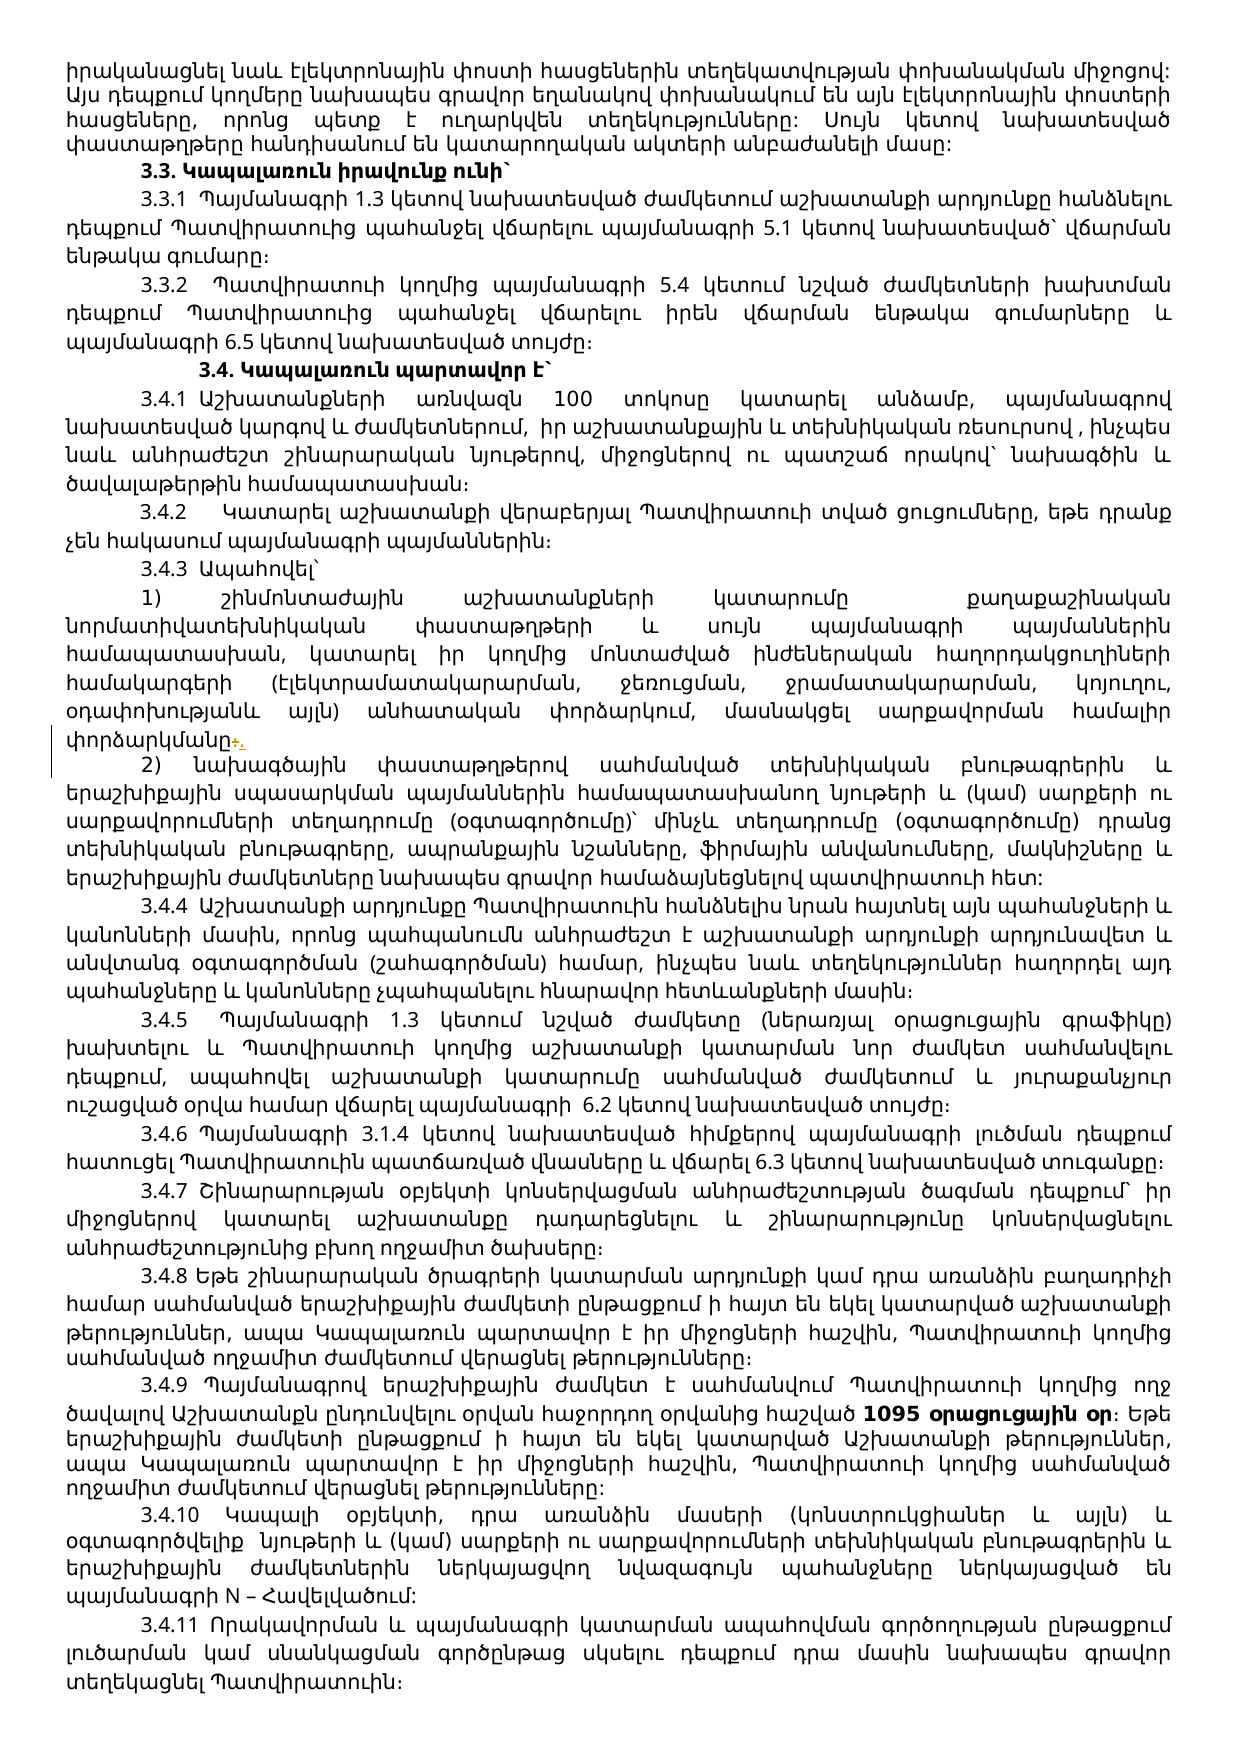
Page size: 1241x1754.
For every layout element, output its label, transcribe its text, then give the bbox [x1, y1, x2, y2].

text 3.4.10 Կապալի օբյեկտի, դրա առանձին մասերի (կոնստրուկցիաներ և այլն) և օգտագործվելիք նյութերի և (կամ) սարքերի ու սարքավորումների տեխնիկական բնութագրերին և երաշխիքային ժամկետներին ներկայացվող նվազագույն պահանջները ներկայացված են պայմանագրի N – Հավելվածում: [66, 1500, 1172, 1610]
text 3.4.9 Պայմանագրով երաշխիքային ժամկետ է սահմանվում Պատվիրատուի կողմից ողջ ծավալով Աշխատանքն ընդունվելու օրվան հաջորդող օրվանից հաշված 1095 օրացուցային օր։ Եթե երաշխիքային ժամկետի ընթացքում ի հայտ են եկել կատարված Աշխատանքի թերություններ, ապա Կապալառուն պարտավոր է իր միջոցների հաշվին, Պատվիրատուի կողմից սահմանված ողջամիտ ժամկետում վերացնել թերությունները: [66, 1371, 1172, 1500]
text 3.4.2 Կատարել աշխատանքի վերաբերյալ Պատվիրատուի տված ցուցումները, եթե դրանք չեն հակասում պայմանագրի պայմաններին։ [66, 497, 1172, 554]
text 3.3. Կապալառուն իրավունք ունի` [66, 156, 1172, 184]
text 3.4.8 Եթե շինարարական ծրագրերի կատարման արդյունքի կամ դրա առանձին բաղադրիչի համար սահմանված երաշխիքային ժամկետի ընթացքում ի հայտ են եկել կատարված աշխատանքի թերություններ, ապա Կապալառուն պարտավոր է իր միջոցների հաշվին, Պատվիրատուի կողմից սահմանված ողջամիտ ժամկետում վերացնել թերությունները։ [66, 1261, 1172, 1371]
text 3.4.6 Պայմանագրի 3.1.4 կետով նախատեսված հիմքերով պայմանագրի լուծման դեպքում հատուցել Պատվիրատուին պատճառված վնասները և վճարել 6.3 կետով նախատեսված տուգանքը։ [66, 1119, 1172, 1176]
text 1) շինմոնտաժային աշխատանքների կատարումը քաղաքաշինական նորմատիվատեխնիկական փաստաթղթերի և սույն պայմանագրի պայմաններին համապատասխան, կատարել իր կողմից մոնտաժված ինժեներական հաղորդակցուղիների համակարգերի (էլեկտրամատակարարման, ջեռուցման, ջրամատակարարման, կոյուղու, oդափոխությանև այլն) անհատական փորձարկում, մասնակցել սարքավորման համալիր փորձարկմանը [66, 583, 1172, 753]
text 3.4.3 Ապահովել՝ [66, 554, 1172, 583]
text 3.4.7 Շինարարության օբյեկտի կոնսերվացման անհրաժեշտության ծագման դեպքում` իր միջոցներով կատարել աշխատանքը դադարեցնելու և շինարարությունը կոնսերվացնելու անհրաժեշտությունից բխող ողջամիտ ծախսերը։ [66, 1176, 1172, 1261]
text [66, 59, 1172, 156]
text 3.4.4 Աշխատանքի արդյունքը Պատվիրատուին հանձնելիս նրան հայտնել այն պահանջների և կանոնների մասին, որոնց պահպանումն անհրաժեշտ է աշխատանքի արդյունքի արդյունավետ և անվտանգ օգտագործման (շահագործման) համար, ինչպես նաև տեղեկություններ հաղորդել այդ պահանջները և կանոնները չպահպանելու հնարավոր հետևանքների մասին։ [66, 891, 1172, 1005]
text 3.4.5 Պայմանագրի 1.3 կետում նշված ժամկետը (ներառյալ օրացուցային գրաֆիկը) խախտելու և Պատվիրատուի կողմից աշխատանքի կատարման նոր ժամկետ սահմանվելու դեպքում, ապահովել աշխատանքի կատարումը սահմանված ժամկետում և յուրաքանչյուր ուշացված օրվա համար վճարել պայմանագրի 6.2 կետով նախատեսված տույժը։ [66, 1005, 1172, 1119]
text 3.3.1 Պայմանագրի 1.3 կետով նախատեսված ժամկետում աշխատանքի արդյունքը հանձնելու դեպքում Պատվիրատուից պահանջել վճարելու պայմանագրի 5.1 կետով նախատեսված` վճարման ենթակա գումարը։ [66, 184, 1172, 270]
text 3.4. Կապալառուն պարտավոր է` [66, 355, 1172, 384]
text 3.3.2 Պատվիրատուի կողմից պայմանագրի 5.4 կետում նշված ժամկետների խախտման դեպքում Պատվիրատուից պահանջել վճարելու իրեն վճարման ենթակա գումարները և պայմանագրի 6.5 կետով նախատեսված տույժը։ [66, 270, 1172, 355]
text 3.4.1 Աշխատանքների առնվազն 100 տոկոսը կատարել անձամբ, պայմանագրով նախատեսված կարգով և ժամկետներում, իր աշխատանքային և տեխնիկական ռեսուրսով , ինչպես նաև անհրաժեշտ շինարարական նյութերով, միջոցներով ու պատշաճ որակով` նախագծին և ծավալաթերթին համապատասխան։ [66, 384, 1172, 497]
text 3.4.11 Որակավորման և պայմանագրի կատարման ապահովման գործողության ընթացքում լուծարման կամ սնանկացման գործընթաց սկսելու դեպքում դրա մասին նախապես գրավոր տեղեկացնել Պատվիրատուին։ [66, 1610, 1172, 1695]
text 2) նախագծային փաստաթղթերով սահմանված տեխնիկական բնութագրերին և երաշխիքային սպասարկման պայմաններին համապատասխանող նյութերի և (կամ) սարքերի ու սարքավորումների տեղադրումը (օգտագործումը)՝ մինչև տեղադրումը (օգտագործումը) դրանց տեխնիկական բնութագրերը, ապրանքային նշանները, ֆիրմային անվանումները, մակնիշները և երաշխիքային ժամկետները նախապես գրավոր համաձայնեցնելով պատվիրատուի հետ: [66, 753, 1172, 891]
